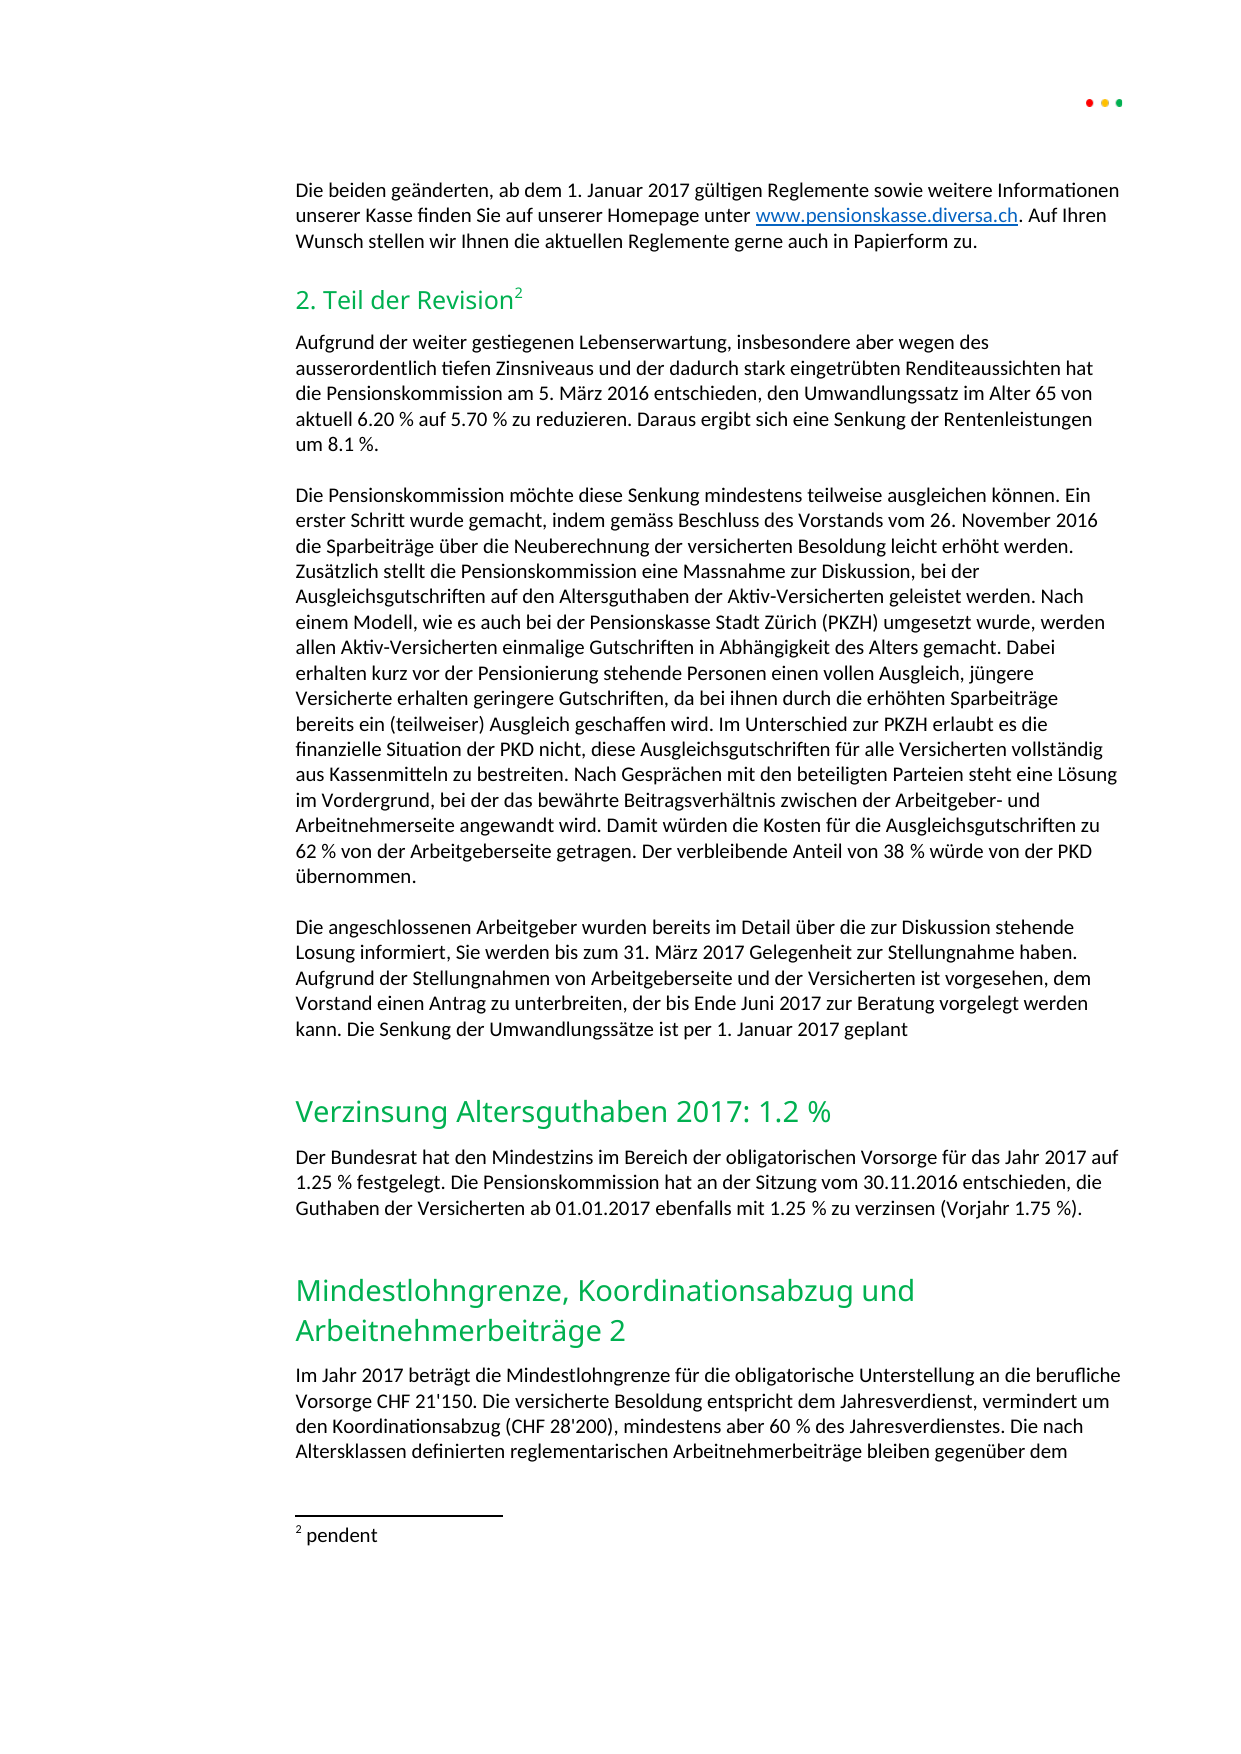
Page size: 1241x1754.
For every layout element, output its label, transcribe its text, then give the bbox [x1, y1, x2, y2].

subtitle Mindestlohngrenze, Koordinationsabzug und Arbeitnehmerbeiträge 2 [295, 1271, 1122, 1350]
subtitle Verzinsung Altersguthaben 2017: 1.2 % [295, 1092, 1122, 1131]
picture [1086, 99, 1123, 107]
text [295, 1362, 1122, 1464]
text Die Pensionskommission möchte diese Senkung mindestens teilweise ausgleichen können. Ein erster Schritt wurde gemacht, indem gemäss Beschluss des Vorstands vom 26. November 2016 die Sparbeiträge über die Neuberechnung der versicherten Besoldung leicht erhöht werden. [295, 482, 1122, 558]
text Zusätzlich stellt die Pensionskommission eine Massnahme zur Diskussion, bei der Ausgleichsgutschriften auf den Altersguthaben der Aktiv-Versicherten geleistet werden. Nach einem Modell, wie es auch bei der Pensionskasse Stadt Zürich (PKZH) umgesetzt wurde, werden allen Aktiv-Versicherten einmalige Gutschriften in Abhängigkeit des Alters gemacht. Dabei erhalten kurz vor der Pensionierung stehende Personen einen vollen Ausgleich, jüngere Versicherte erhalten geringere Gutschriften, da bei ihnen durch die erhöhten Sparbeiträge bereits ein (teilweiser) Ausgleich geschaffen wird. Im Unterschied zur PKZH erlaubt es die finanzielle Situation der PKD nicht, diese Ausgleichsgutschriften für alle Versicherten vollständig aus Kassenmitteln zu bestreiten. Nach Gesprächen mit den beteiligten Parteien steht eine Lösung im Vordergrund, bei der das bewährte Beitragsverhältnis zwischen der Arbeitgeber- und Arbeitnehmerseite angewandt wird. Damit würden die Kosten für die Ausgleichsgutschriften zu 62 % von der Arbeitgeberseite getragen. Der verbleibende Anteil von 38 % würde von der PKD übernommen. [295, 558, 1122, 889]
text Aufgrund der weiter gestiegenen Lebenserwartung, insbesondere aber wegen des ausserordentlich tiefen Zinsniveaus und der dadurch stark eingetrübten Renditeaussichten hat die Pensionskommission am 5. März 2016 entschieden, den Umwandlungssatz im Alter 65 von aktuell 6.20 % auf 5.70 % zu reduzieren. Daraus ergibt sich eine Senkung der Rentenleistungen um 8.1 %. [295, 329, 1122, 457]
subtitle 2. Teil der Revision [295, 283, 1122, 317]
text Der Bundesrat hat den Mindestzins im Bereich der obligatorischen Vorsorge für das Jahr 2017 auf 1.25 % festgelegt. Die Pensionskommission hat an der Sitzung vom 30.11.2016 entschieden, die Guthaben der Versicherten ab 01.01.2017 ebenfalls mit 1.25 % zu verzinsen (Vorjahr 1.75 %). [295, 1144, 1122, 1220]
text Die beiden geänderten, ab dem 1. Januar 2017 gültigen Reglemente sowie weitere Informationen unserer Kasse finden Sie auf unserer Homepage unter www.pensionskasse.diversa.ch. Auf Ihren Wunsch stellen wir Ihnen die aktuellen Reglemente gerne auch in Papierform zu. [295, 177, 1122, 253]
text Die angeschlossenen Arbeitgeber wurden bereits im Detail über die zur Diskussion stehende Losung informiert, Sie werden bis zum 31. März 2017 Gelegenheit zur Stellungnahme haben. Aufgrund der Stellungnahmen von Arbeitgeberseite und der Versicherten ist vorgesehen, dem Vorstand einen Antrag zu unterbreiten, der bis Ende Juni 2017 zur Beratung vorgelegt werden kann. Die Senkung der Umwandlungssätze ist per 1. Januar 2017 geplant [295, 914, 1122, 1041]
